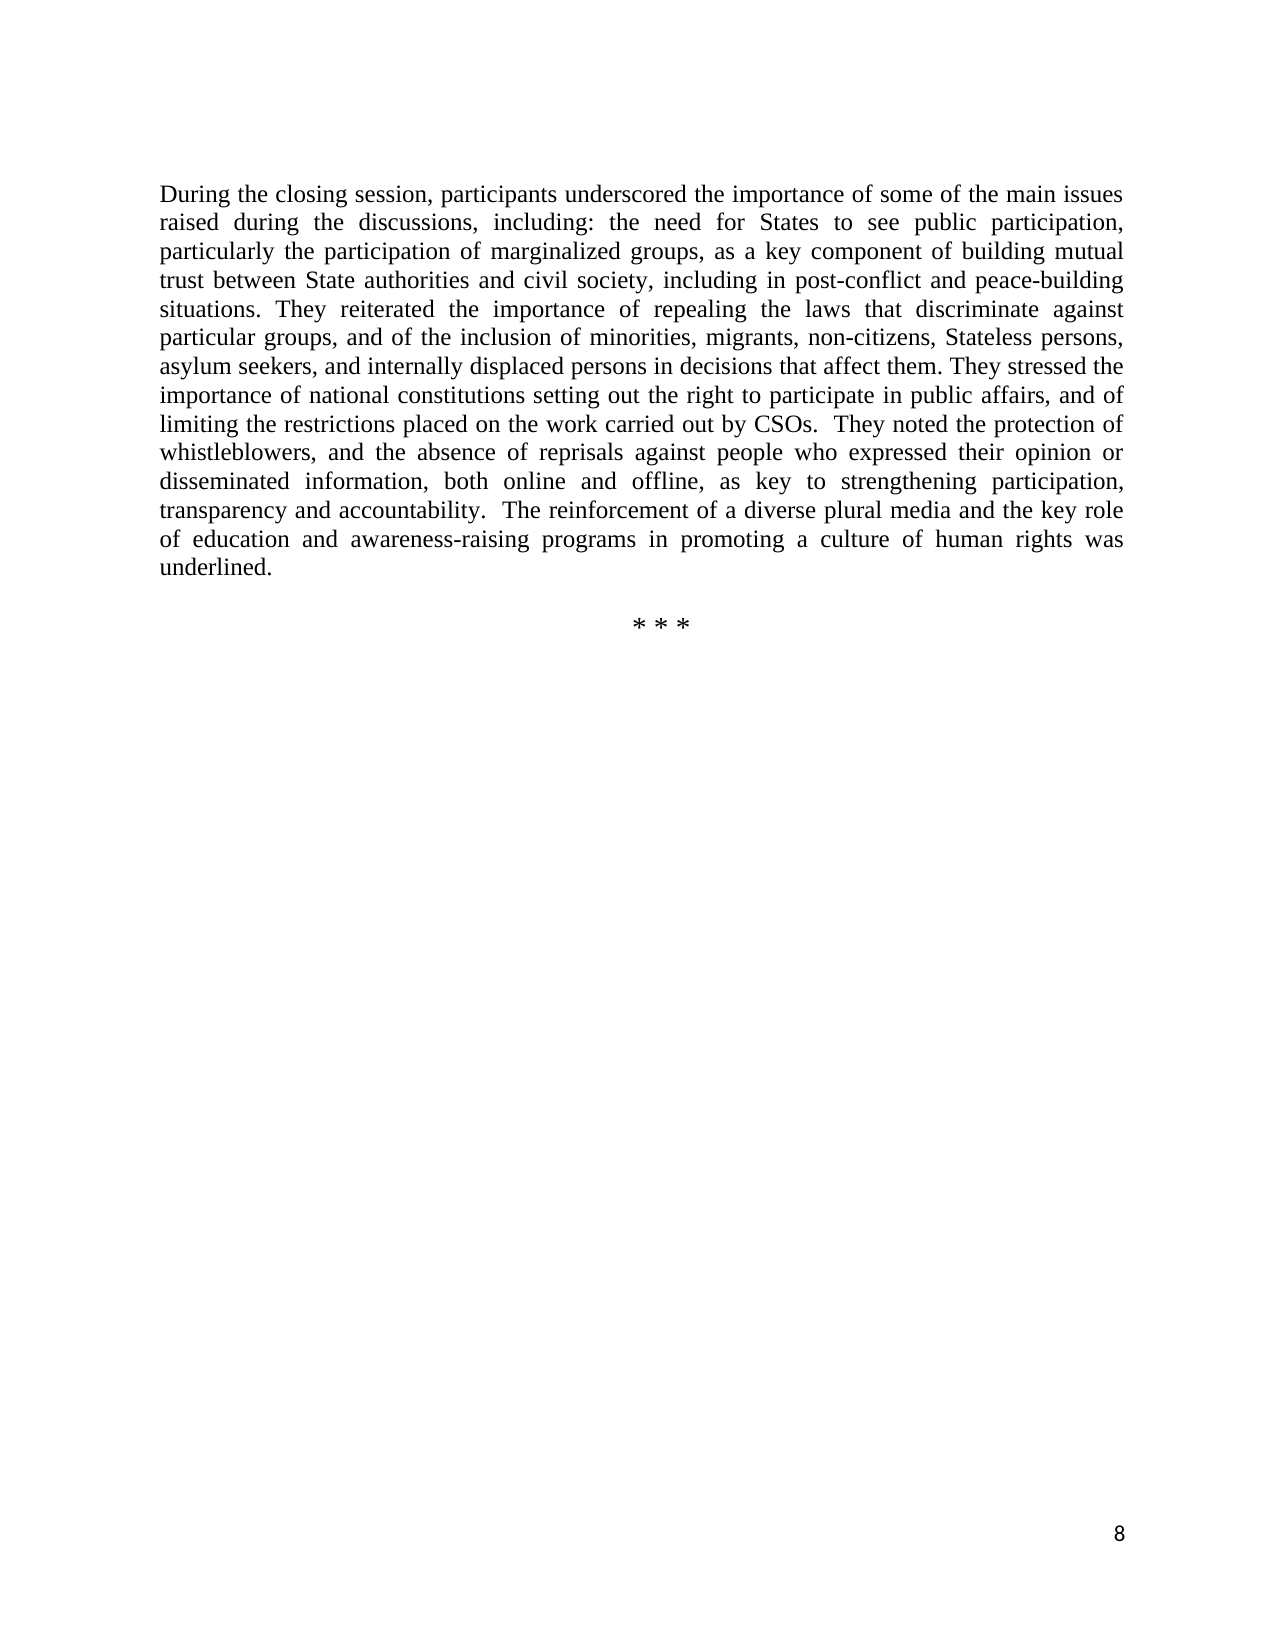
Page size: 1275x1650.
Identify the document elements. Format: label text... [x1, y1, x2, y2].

list * * * [197, 610, 1125, 643]
list During the closing session, participants underscored the importance of some of the main issues raised during the discussions, including: the need for States to see public participation, particularly the participation of marginalized groups, as a key component of building mutual trust between State authorities and civil society, including in post-conflict and peace-building situations. They reiterated the importance of repealing the laws that discriminate against particular groups, and of the inclusion of minorities, migrants, non-citizens, Stateless persons, asylum seekers, and internally displaced persons in decisions that affect them. They stressed the importance of national constitutions setting out the right to participate in public affairs, and of limiting the restrictions placed on the work carried out by CSOs. They noted the protection of whistleblowers, and the absence of reprisals against people who expressed their opinion or disseminated information, both online and offline, as key to strengthening participation, transparency and accountability. The reinforcement of a diverse plural media and the key role of education and awareness-raising programs in promoting a culture of human rights was underlined. [159, 179, 1125, 581]
